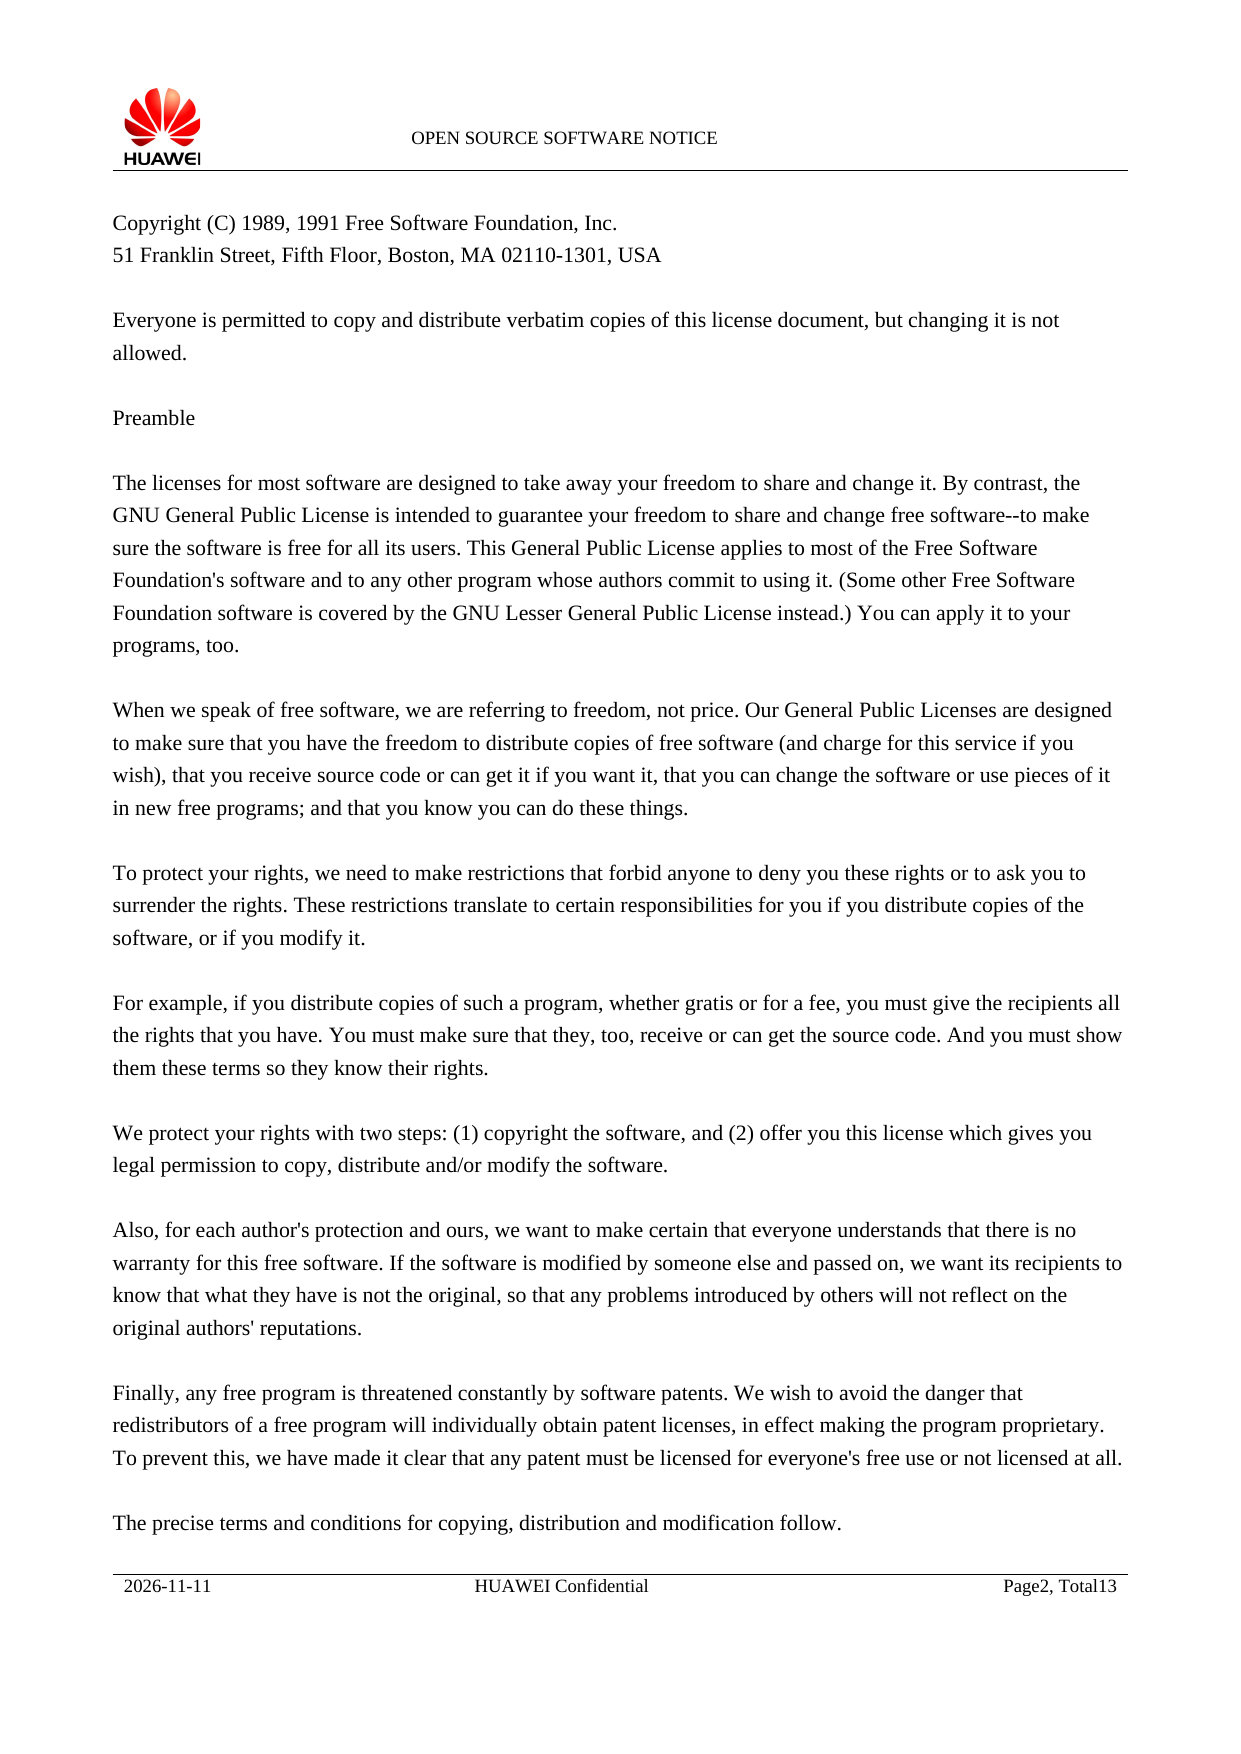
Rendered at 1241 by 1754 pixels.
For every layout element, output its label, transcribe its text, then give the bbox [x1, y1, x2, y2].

text Finally, any free program is threatened constantly by software patents. We wish to avoid the danger that redistributors of a free program will individually obtain patent licenses, in effect making the program proprietary. To prevent this, we have made it clear that any patent must be licensed for everyone's free use or not licensed at all. [112, 1376, 1128, 1474]
text For example, if you distribute copies of such a program, whether gratis or for a fee, you must give the recipients all the rights that you have. You must make sure that they, too, receive or can get the source code. And you must show them these terms so they know their rights. [112, 986, 1128, 1084]
text We protect your rights with two steps: (1) copyright the software, and (2) offer you this license which gives you legal permission to copy, distribute and/or modify the software. [112, 1116, 1128, 1181]
text To protect your rights, we need to make restrictions that forbid anyone to deny you these rights or to ask you to surrender the rights. These restrictions translate to certain responsibilities for you if you distribute copies of the software, or if you modify it. [112, 856, 1128, 954]
text The licenses for most software are designed to take away your freedom to share and change it. By contrast, the GNU General Public License is intended to guarantee your freedom to share and change free software--to make sure the software is free for all its users. This General Public License applies to most of the Free Software Foundation's software and to any other program whose authors commit to using it. (Some other Free Software Foundation software is covered by the GNU Lesser General Public License instead.) You can apply it to your programs, too. [112, 466, 1128, 661]
text Also, for each author's protection and ours, we want to make certain that everyone understands that there is no warranty for this free software. If the software is modified by someone else and passed on, we want its recipients to know that what they have is not the original, so that any problems introduced by others will not reflect on the original authors' reputations. [112, 1214, 1128, 1344]
picture [124, 88, 201, 165]
text Everyone is permitted to copy and distribute verbatim copies of this license document, but changing it is not allowed. [112, 304, 1128, 369]
text When we speak of free software, we are referring to freedom, not price. Our General Public Licenses are designed to make sure that you have the freedom to distribute copies of free software (and charge for this service if you wish), that you receive source code or can get it if you want it, that you can change the software or use pieces of it in new free programs; and that you know you can do these things. [112, 694, 1128, 824]
text 51 Franklin Street, Fifth Floor, Boston, MA 02110-1301, USA [112, 239, 1128, 271]
text Preamble [112, 401, 1128, 434]
text The precise terms and conditions for copying, distribution and modification follow. [112, 1506, 1128, 1539]
text Copyright (C) 1989, 1991 Free Software Foundation, Inc. [112, 206, 1128, 239]
